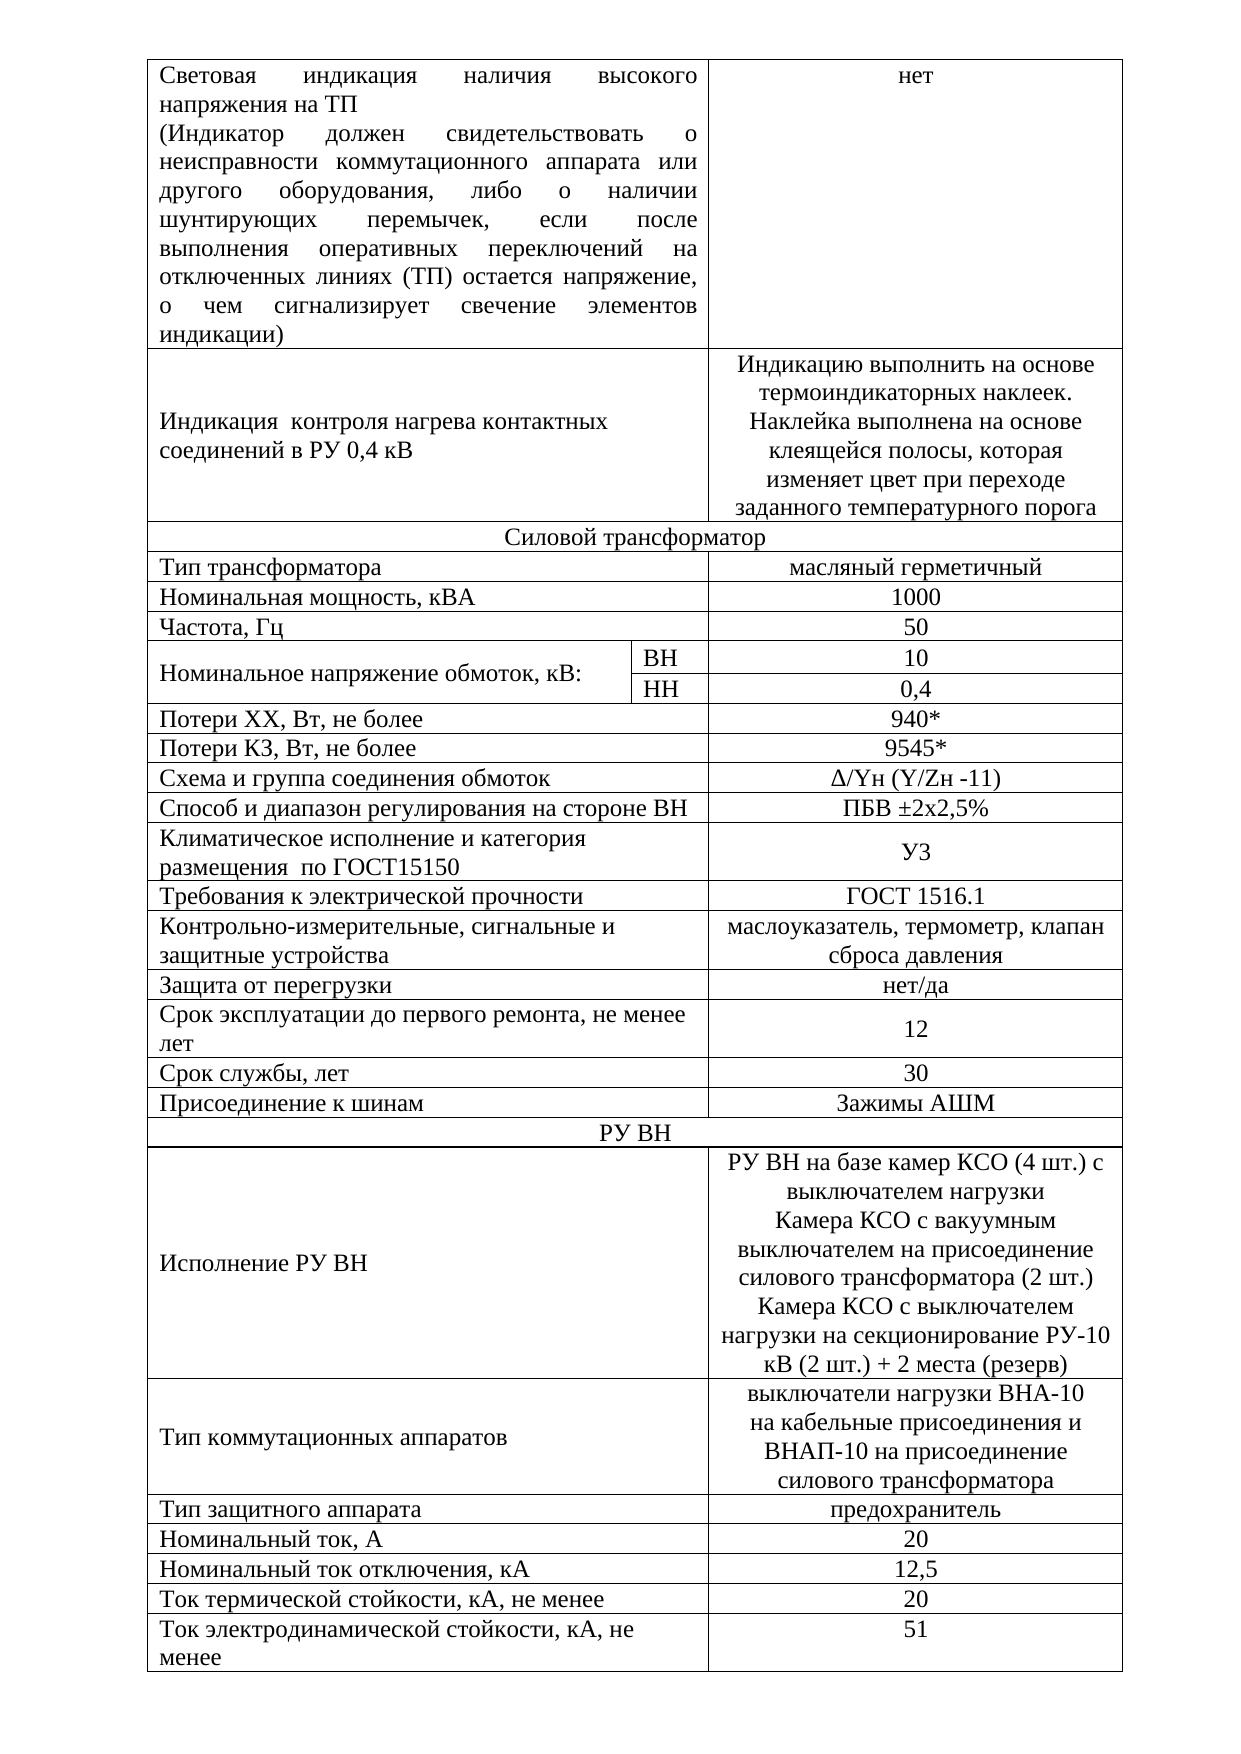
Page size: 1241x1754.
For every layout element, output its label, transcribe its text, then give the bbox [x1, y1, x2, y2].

table_cell 51 [709, 1614, 1122, 1671]
table_cell Контрольно-измерительные, сигнальные и защитные устройства [148, 911, 708, 969]
table_cell Зажимы АШМ [709, 1088, 1122, 1117]
table_cell Требования к электрической прочности [148, 881, 708, 910]
table_cell 940* [709, 704, 1122, 732]
table_cell Исполнение РУ ВН [148, 1148, 708, 1377]
table_cell 12 [709, 1000, 1122, 1057]
table_cell Присоединение к шинам [148, 1088, 708, 1117]
table_cell ВН [632, 641, 708, 673]
table_cell РУ ВН на базе камер КСО (4 шт.) с выключателем нагрузки Камера КСО с вакуумным выключателем на присоединение силового трансформатора (2 шт.) Камера КСО с выключателем нагрузки на секционирование РУ-10 кВ (2 шт.) + 2 места (резерв) [709, 1148, 1122, 1377]
table_cell 20 [709, 1584, 1122, 1613]
table_cell Тип защитного аппарата [148, 1495, 708, 1523]
table_cell Схема и группа соединения обмоток [148, 763, 708, 792]
table_cell Тип трансформатора [148, 552, 708, 581]
table_cell Тип коммутационных аппаратов [148, 1379, 708, 1493]
table_cell маслоуказатель, термометр, клапан сброса давления [709, 911, 1122, 969]
table_cell 50 [709, 612, 1122, 640]
table_cell 1000 [709, 582, 1122, 611]
table_cell Ток электродинамической стойкости, кА, не менее [148, 1614, 708, 1671]
table_cell Индикацию выполнить на основе термоиндикаторных наклеек. Наклейка выполнена на основе клеящейся полосы, которая изменяет цвет при переходе заданного температурного порога [709, 349, 1122, 521]
table_cell 20 [709, 1524, 1122, 1553]
table_cell НН [632, 674, 708, 703]
table_cell Световая индикация наличия высокого напряжения на ТП (Индикатор должен свидетельствовать о неисправности коммутационного аппарата или другого оборудования, либо о наличии шунтирующих перемычек, если после выполнения оперативных переключений на отключенных линиях (ТП) остается напряжение, о чем сигнализирует свечение элементов индикации) [148, 60, 708, 348]
table_cell Срок эксплуатации до первого ремонта, не менее лет [148, 1000, 708, 1057]
table_cell 12,5 [709, 1554, 1122, 1583]
table_cell ПБВ ±2х2,5% [709, 793, 1122, 822]
table_cell Номинальное напряжение обмоток, кВ: [148, 641, 631, 703]
table_cell предохранитель [709, 1495, 1122, 1523]
table_cell Номинальный ток, А [148, 1524, 708, 1553]
table_cell масляный герметичный [709, 552, 1122, 581]
table_cell РУ ВН [148, 1118, 1122, 1146]
table_cell Потери КЗ, Вт, не более [148, 734, 708, 762]
table_cell нет/да [709, 970, 1122, 998]
table_cell Δ/Yн (Y/Zн -11) [709, 763, 1122, 792]
table_cell Потери ХХ, Вт, не более [148, 704, 708, 732]
table_cell Номинальная мощность, кВА [148, 582, 708, 611]
table_cell Способ и диапазон регулирования на стороне ВН [148, 793, 708, 822]
table_cell 9545* [709, 734, 1122, 762]
table_cell ГОСТ 1516.1 [709, 881, 1122, 910]
table_cell Защита от перегрузки [148, 970, 708, 998]
table_cell Номинальный ток отключения, кА [148, 1554, 708, 1583]
table_cell Силовой трансформатор [148, 522, 1122, 551]
table_cell Индикация контроля нагрева контактных соединений в РУ 0,4 кВ [148, 349, 708, 521]
table_cell Климатическое исполнение и категория размещения по ГОСТ15150 [148, 823, 708, 880]
table_cell У3 [709, 823, 1122, 880]
table_cell выключатели нагрузки ВНА-10 на кабельные присоединения и ВНАП-10 на присоединение силового трансформатора [709, 1379, 1122, 1493]
table_cell Ток термической стойкости, кА, не менее [148, 1584, 708, 1613]
table_cell Срок службы, лет [148, 1058, 708, 1087]
table_cell нет [709, 60, 1122, 348]
table_cell 10 [709, 641, 1122, 673]
table_cell 0,4 [709, 674, 1122, 703]
table_cell Частота, Гц [148, 612, 708, 640]
table_cell 30 [709, 1058, 1122, 1087]
